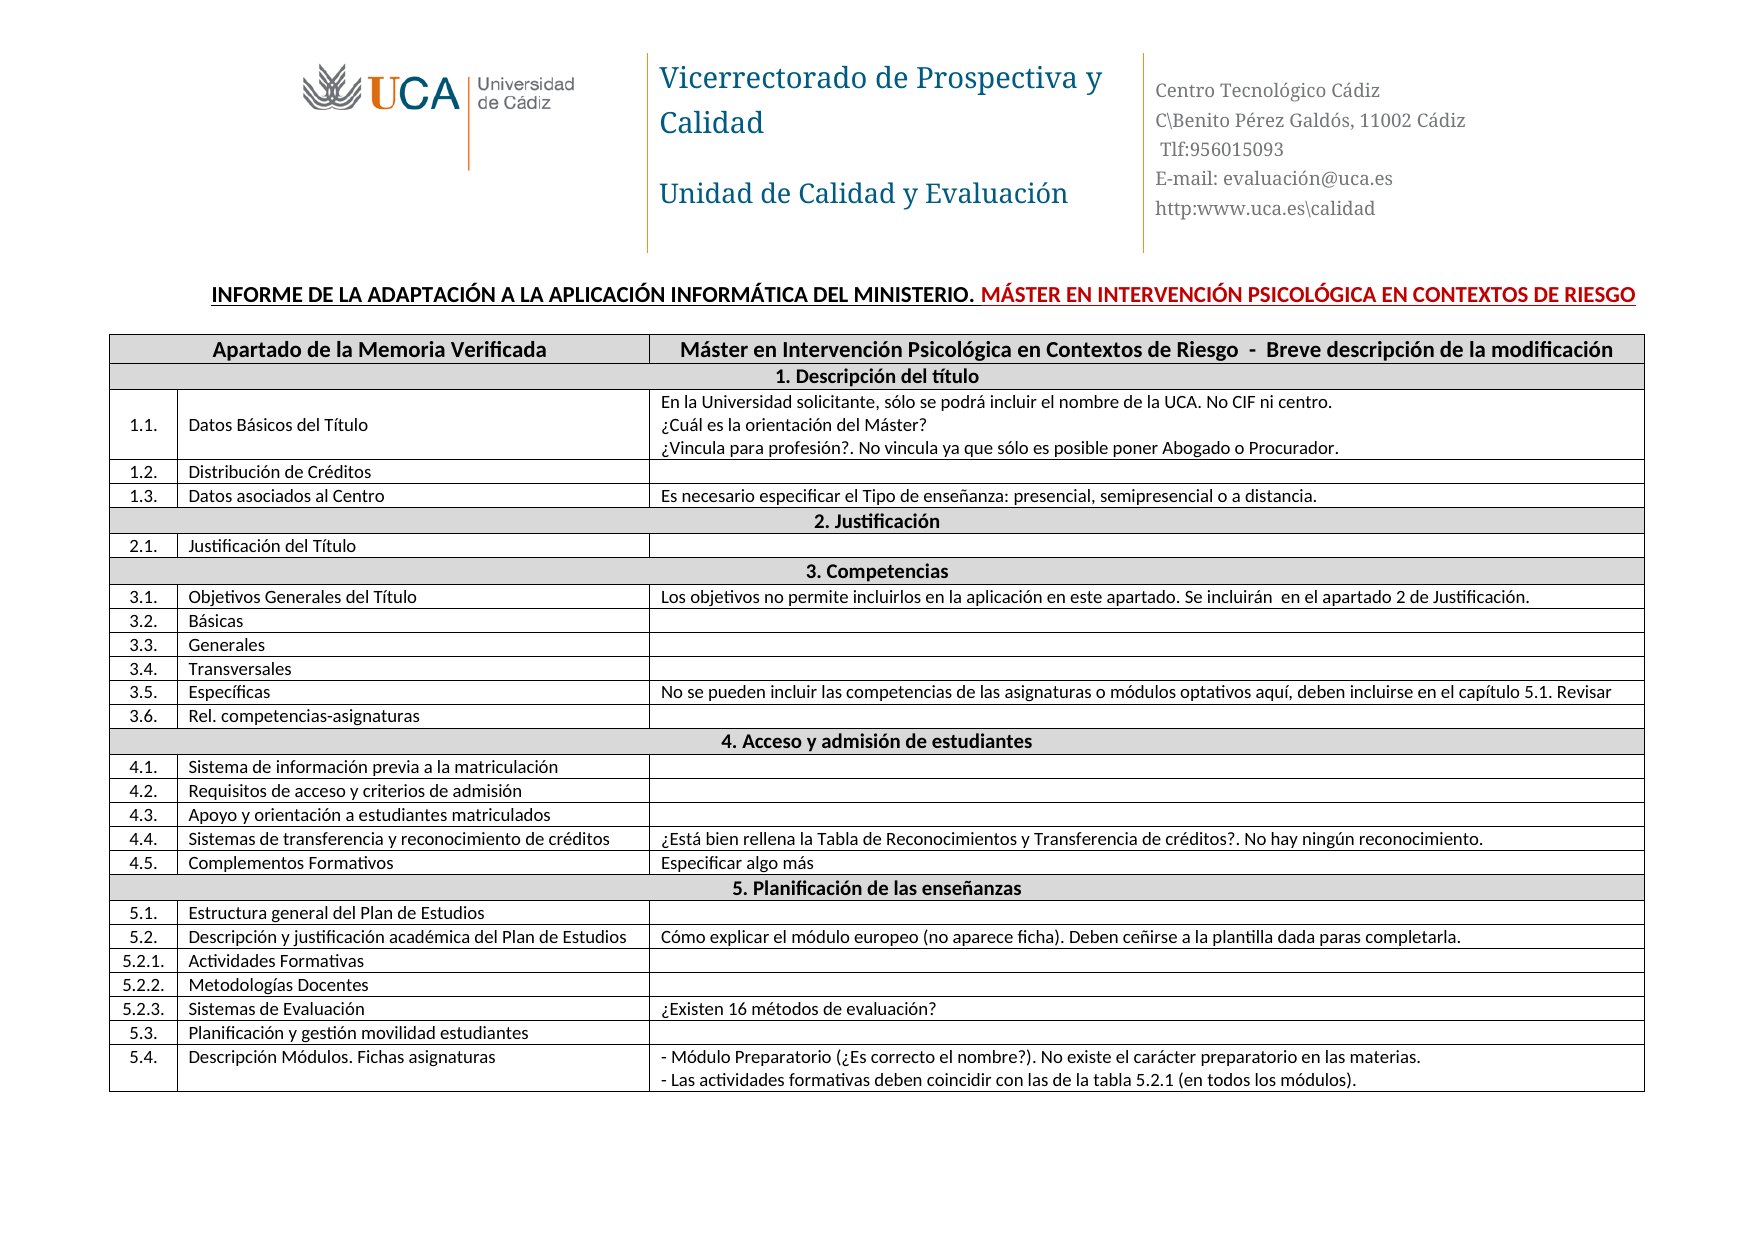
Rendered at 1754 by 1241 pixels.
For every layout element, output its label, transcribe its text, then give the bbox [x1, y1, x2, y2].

table_cell 5. Planificación de las enseñanzas [110, 875, 1644, 900]
table_cell [650, 609, 1644, 632]
table_cell 5.3. [110, 1021, 177, 1044]
table_cell ¿Existen 16 métodos de evaluación? [650, 997, 1644, 1020]
table_cell 2. Justificación [110, 508, 1644, 533]
table_cell No se pueden incluir las competencias de las asignaturas o módulos optativos aquí, deben incluirse en el capítulo 5.1. Revisar [650, 681, 1644, 703]
table_cell Apoyo y orientación a estudiantes matriculados [178, 803, 649, 826]
table_cell Transversales [178, 657, 649, 679]
picture [300, 58, 579, 175]
table_cell Los objetivos no permite incluirlos en la aplicación en este apartado. Se incluirán en el apartado 2 de Justificación. [650, 585, 1644, 608]
table_cell 4.5. [110, 851, 177, 874]
table_cell 5.2.3. [110, 997, 177, 1020]
table_cell Generales [178, 633, 649, 656]
table_cell [650, 534, 1644, 557]
table_cell [650, 803, 1644, 826]
table_cell [650, 460, 1644, 483]
text INFORME DE LA ADAPTACIÓN A LA APLICACIÓN INFORMÁTICA DEL MINISTERIO. MÁSTER EN INTERVENCIÓN PSICOLÓGICA EN CONTEXTOS DE RIESGO [118, 281, 1636, 309]
table_cell Datos Básicos del Título [178, 390, 649, 459]
table_cell Especificar algo más [650, 851, 1644, 874]
table_header Apartado de la Memoria Verificada [110, 335, 649, 363]
table_cell [650, 949, 1644, 972]
table_cell En la Universidad solicitante, sólo se podrá incluir el nombre de la UCA. No CIF ni centro. ¿Cuál es la orientación del Máster? ¿Vincula para profesión?. No vincula ya que sólo es posible poner Abogado o Procurador. [650, 390, 1644, 459]
table_cell Rel. competencias-asignaturas [178, 705, 649, 727]
table_cell Es necesario especificar el Tipo de enseñanza: presencial, semipresencial o a distancia. [650, 484, 1644, 507]
table_cell [650, 1021, 1644, 1044]
table_cell 3.6. [110, 705, 177, 727]
table_cell 1.2. [110, 460, 177, 483]
table_cell [650, 705, 1644, 727]
table_cell 1.1. [110, 390, 177, 459]
table_cell 2.1. [110, 534, 177, 557]
table_cell 5.2.1. [110, 949, 177, 972]
table_cell Justificación del Título [178, 534, 649, 557]
table_cell Distribución de Créditos [178, 460, 649, 483]
table_cell [650, 901, 1644, 924]
table_cell [650, 973, 1644, 996]
table_cell Sistema de información previa a la matriculación [178, 755, 649, 778]
table_cell 5.1. [110, 901, 177, 924]
table_cell Básicas [178, 609, 649, 632]
table_cell 3.5. [110, 681, 177, 703]
table_cell 5.2. [110, 925, 177, 948]
table_cell [650, 779, 1644, 802]
table_cell Estructura general del Plan de Estudios [178, 901, 649, 924]
table_cell Actividades Formativas [178, 949, 649, 972]
table_cell 5.2.2. [110, 973, 177, 996]
table_cell Datos asociados al Centro [178, 484, 649, 507]
table_cell Metodologías Docentes [178, 973, 649, 996]
table_cell [650, 657, 1644, 679]
table_cell 3.2. [110, 609, 177, 632]
table_cell Específicas [178, 681, 649, 703]
table_cell Sistemas de transferencia y reconocimiento de créditos [178, 827, 649, 850]
table_cell 5.4. [110, 1045, 177, 1091]
table_cell Descripción y justificación académica del Plan de Estudios [178, 925, 649, 948]
table_cell 4.2. [110, 779, 177, 802]
table_cell Cómo explicar el módulo europeo (no aparece ficha). Deben ceñirse a la plantilla dada paras completarla. [650, 925, 1644, 948]
table_cell [650, 633, 1644, 656]
table_cell Objetivos Generales del Título [178, 585, 649, 608]
table_cell Requisitos de acceso y criterios de admisión [178, 779, 649, 802]
table_header Máster en Intervención Psicológica en Contextos de Riesgo - Breve descripción de la modificación [650, 335, 1644, 363]
table_cell 1.3. [110, 484, 177, 507]
table_cell 1. Descripción del título [110, 364, 1644, 389]
table_cell ¿Está bien rellena la Tabla de Reconocimientos y Transferencia de créditos?. No hay ningún reconocimiento. [650, 827, 1644, 850]
table_cell 3.4. [110, 657, 177, 679]
table_cell Sistemas de Evaluación [178, 997, 649, 1020]
table_cell Descripción Módulos. Fichas asignaturas [178, 1045, 649, 1091]
table_cell 3. Competencias [110, 558, 1644, 584]
table_cell 4.4. [110, 827, 177, 850]
table_cell 4.3. [110, 803, 177, 826]
table_cell [650, 755, 1644, 778]
table_cell 3.3. [110, 633, 177, 656]
table_cell 3.1. [110, 585, 177, 608]
table_cell Complementos Formativos [178, 851, 649, 874]
table_cell Planificación y gestión movilidad estudiantes [178, 1021, 649, 1044]
table_cell 4.1. [110, 755, 177, 778]
table_cell 4. Acceso y admisión de estudiantes [110, 729, 1644, 754]
